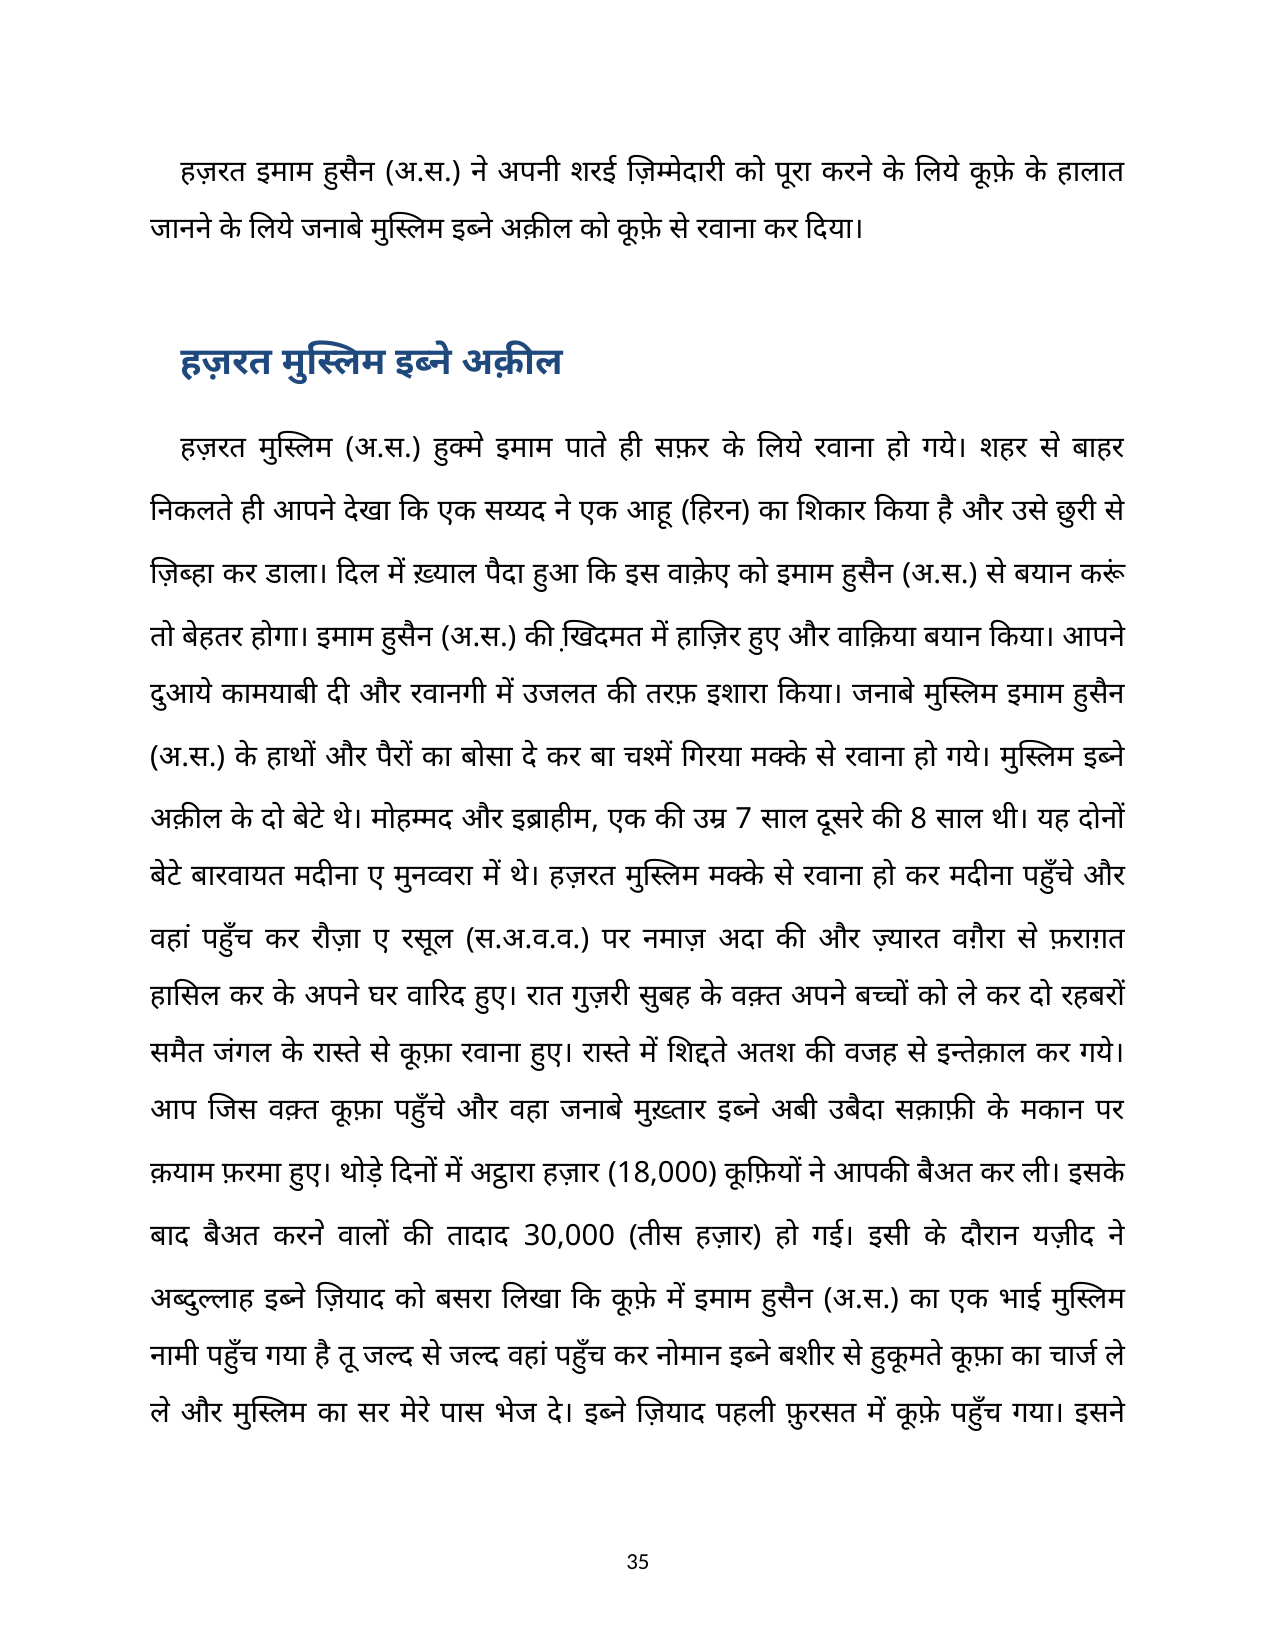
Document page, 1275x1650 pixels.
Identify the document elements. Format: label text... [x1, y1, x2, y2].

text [150, 427, 1125, 1434]
subtitle हज़रत मुस्लिम इब्ने अक़ील [150, 341, 1125, 390]
text हज़रत इमाम हुसैन (अ.स.) ने अपनी शरई ज़िम्मेदारी को पूरा करने के लिये कूफ़े के हालात जानने के लिये जनाबे मुस्लिम इब्ने अक़ील को कूफ़े से रवाना कर दिया। [150, 150, 1125, 250]
